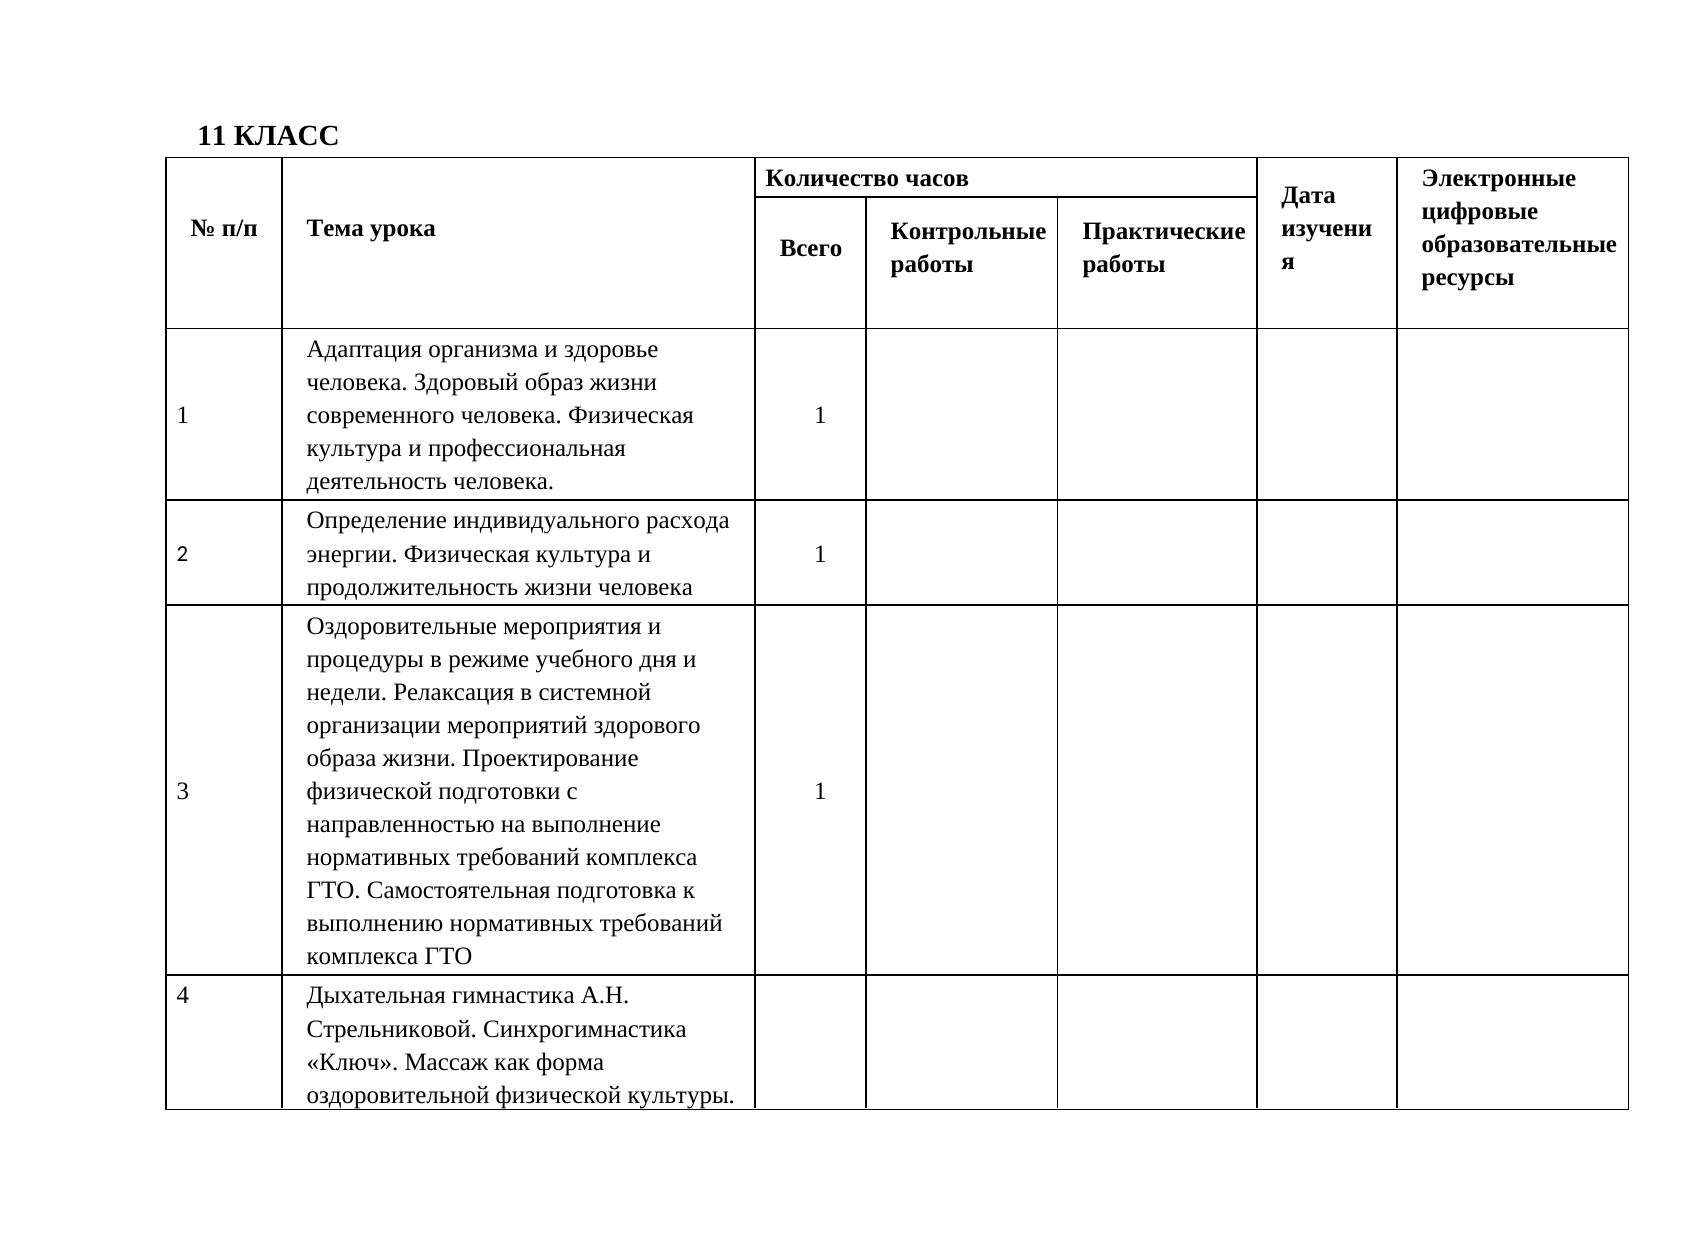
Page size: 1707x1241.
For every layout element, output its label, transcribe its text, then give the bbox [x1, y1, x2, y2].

table_cell [867, 976, 1057, 1108]
table_cell [1398, 501, 1628, 604]
table_cell [1058, 976, 1256, 1108]
table_cell 1 [756, 501, 865, 604]
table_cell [283, 976, 754, 1108]
table_cell [867, 501, 1057, 604]
table_header Электронные цифровые образовательные ресурсы [1398, 158, 1628, 327]
table_cell [1258, 501, 1396, 604]
table_cell [1058, 606, 1256, 974]
table_cell Определение индивидуального расхода энергии. Физическая культура и продолжительность жизни человека [283, 501, 754, 604]
table_cell [1398, 606, 1628, 974]
table_cell [756, 976, 865, 1108]
table_header Дата изучения [1258, 158, 1396, 327]
table_cell [867, 329, 1057, 499]
table_cell [1058, 501, 1256, 604]
table_cell [1398, 329, 1628, 499]
table_cell 4 [167, 976, 281, 1108]
text 11 КЛАСС [190, 118, 1618, 152]
table_cell 3 [167, 606, 281, 974]
table_cell Оздоровительные мероприятия и процедуры в режиме учебного дня и недели. Релаксация в системной организации мероприятий здорового образа жизни. Проектирование физической подготовки с направленностью на выполнение нормативных требований комплекса ГТО. Самостоятельная подготовка к выполнению нормативных требований комплекса ГТО [283, 606, 754, 974]
table_cell Практические работы [1058, 198, 1256, 327]
table_header Количество часов [756, 158, 1256, 196]
table_cell 2 [167, 501, 281, 604]
table_cell 1 [167, 329, 281, 499]
table_cell 1 [756, 606, 865, 974]
table_cell [1258, 606, 1396, 974]
table_cell 1 [756, 329, 865, 499]
table_cell [1258, 976, 1396, 1108]
table_cell Адаптация организма и здоровье человека. Здоровый образ жизни современного человека. Физическая культура и профессиональная деятельность человека. [283, 329, 754, 499]
table_cell [867, 606, 1057, 974]
table_cell [1258, 329, 1396, 499]
table_cell Всего [756, 198, 865, 327]
table_cell [1058, 329, 1256, 499]
table_header № п/п [167, 158, 281, 327]
table_cell Контрольные работы [867, 198, 1057, 327]
table_cell [1398, 976, 1628, 1108]
table_header Тема урока [283, 158, 754, 327]
